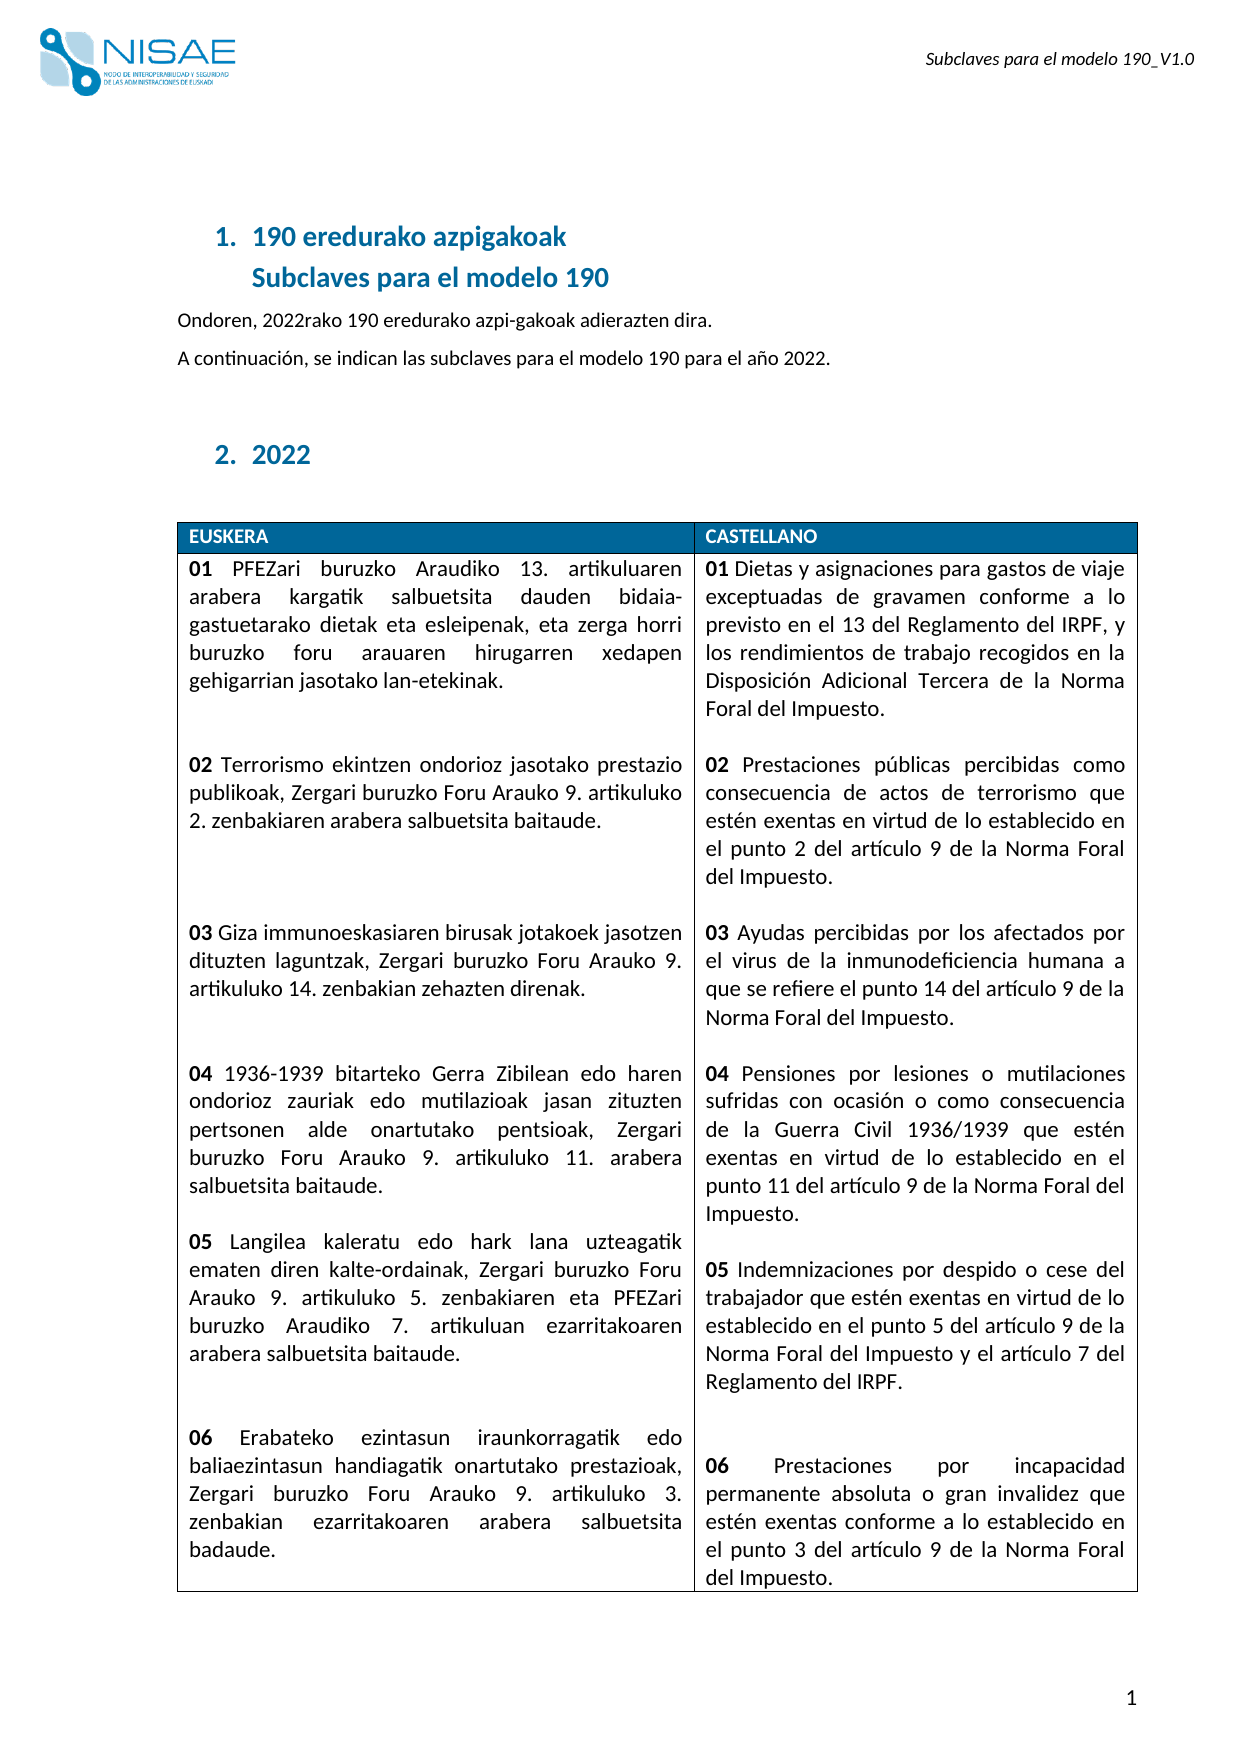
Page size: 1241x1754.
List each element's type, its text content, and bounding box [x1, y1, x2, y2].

picture [82, 76, 91, 86]
table_header EUSKERA [178, 523, 694, 553]
picture [29, 28, 79, 96]
subtitle 2022 [214, 436, 1137, 472]
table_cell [695, 554, 1137, 1591]
text Ondoren, 2022rako 190 eredurako azpi-gakoak adierazten dira. [177, 307, 1137, 332]
picture [55, 28, 251, 96]
picture [47, 35, 54, 43]
subtitle 190 eredurako azpigakoak Subclaves para el modelo 190 [214, 202, 1137, 294]
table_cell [178, 554, 694, 1591]
table_header CASTELLANO [695, 523, 1137, 553]
text A continuación, se indican las subclaves para el modelo 190 para el año 2022. [177, 345, 1137, 370]
